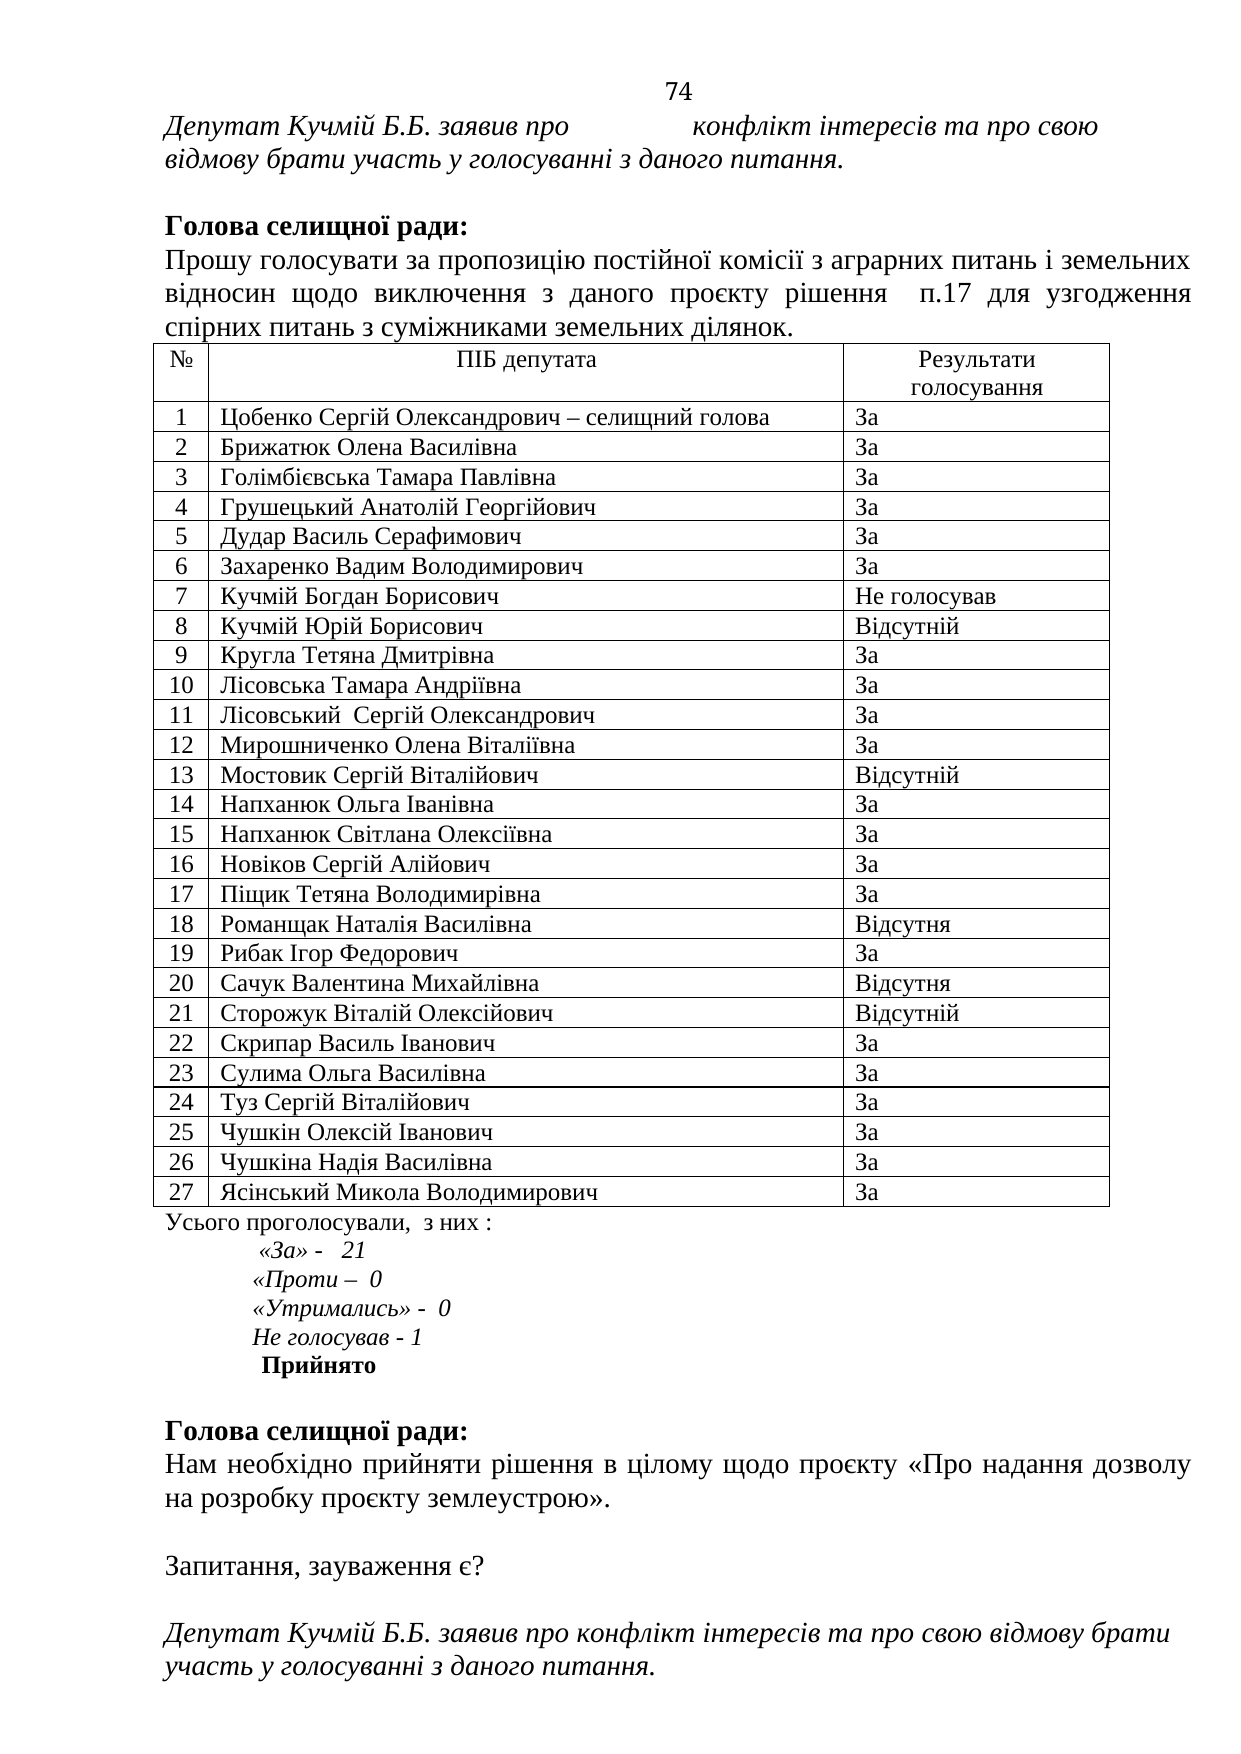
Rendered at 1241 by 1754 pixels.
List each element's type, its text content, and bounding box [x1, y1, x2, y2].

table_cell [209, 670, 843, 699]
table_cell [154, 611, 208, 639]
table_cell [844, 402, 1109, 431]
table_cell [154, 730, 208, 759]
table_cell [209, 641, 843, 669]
text Прошу голосувати за пропозицію постійної комісії з аграрних питань і земельних відносин щодо виключення з даного проєкту рішення п.17 для узгодження спірних питань з суміжниками земельних ділянок. [164, 242, 1192, 343]
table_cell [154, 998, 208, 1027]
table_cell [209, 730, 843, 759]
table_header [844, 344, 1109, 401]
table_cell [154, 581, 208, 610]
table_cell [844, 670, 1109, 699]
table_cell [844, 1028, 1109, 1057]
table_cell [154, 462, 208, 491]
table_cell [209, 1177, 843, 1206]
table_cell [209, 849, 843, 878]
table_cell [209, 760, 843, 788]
text Депутат Кучмій Б.Б. заявив про конфлікт інтересів та про свою відмову брати участь у голосуванні з даного питання. [164, 1615, 1192, 1682]
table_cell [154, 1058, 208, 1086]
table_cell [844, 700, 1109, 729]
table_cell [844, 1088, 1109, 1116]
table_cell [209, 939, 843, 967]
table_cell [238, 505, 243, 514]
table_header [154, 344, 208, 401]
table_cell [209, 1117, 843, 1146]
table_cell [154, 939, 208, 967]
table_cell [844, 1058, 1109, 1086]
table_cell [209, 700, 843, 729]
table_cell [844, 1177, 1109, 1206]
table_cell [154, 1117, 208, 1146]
text «Утримались» - 0 [252, 1293, 1192, 1322]
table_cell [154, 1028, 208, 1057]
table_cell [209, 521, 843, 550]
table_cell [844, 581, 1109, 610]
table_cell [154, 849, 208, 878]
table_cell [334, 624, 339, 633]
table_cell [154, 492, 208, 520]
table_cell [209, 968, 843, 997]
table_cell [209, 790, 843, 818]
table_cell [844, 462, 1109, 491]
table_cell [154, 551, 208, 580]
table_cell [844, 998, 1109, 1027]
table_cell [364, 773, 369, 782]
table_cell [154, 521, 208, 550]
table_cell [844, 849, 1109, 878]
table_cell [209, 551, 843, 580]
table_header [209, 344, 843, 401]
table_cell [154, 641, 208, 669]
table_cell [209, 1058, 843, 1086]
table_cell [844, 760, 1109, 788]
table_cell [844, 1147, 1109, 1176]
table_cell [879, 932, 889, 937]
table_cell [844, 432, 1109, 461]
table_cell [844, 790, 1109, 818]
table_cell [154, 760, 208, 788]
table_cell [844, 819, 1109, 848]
text Голова селищної ради: [164, 208, 1192, 242]
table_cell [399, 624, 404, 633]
text Прийнято [261, 1350, 1192, 1379]
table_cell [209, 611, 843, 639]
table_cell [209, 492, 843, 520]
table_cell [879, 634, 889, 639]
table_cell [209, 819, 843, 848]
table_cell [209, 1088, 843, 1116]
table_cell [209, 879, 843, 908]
text Голова селищної ради: [164, 1413, 1192, 1446]
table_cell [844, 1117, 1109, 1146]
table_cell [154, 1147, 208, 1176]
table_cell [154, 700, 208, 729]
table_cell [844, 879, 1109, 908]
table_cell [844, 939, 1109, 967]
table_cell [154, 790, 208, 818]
text Усього проголосували, з них : [164, 1207, 1192, 1235]
text «Проти – 0 [252, 1264, 1192, 1293]
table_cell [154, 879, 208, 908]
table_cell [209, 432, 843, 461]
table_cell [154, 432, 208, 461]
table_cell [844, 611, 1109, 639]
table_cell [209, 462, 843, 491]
text «За» - 21 [252, 1235, 1192, 1264]
text Запитання, зауваження є? [164, 1548, 1192, 1581]
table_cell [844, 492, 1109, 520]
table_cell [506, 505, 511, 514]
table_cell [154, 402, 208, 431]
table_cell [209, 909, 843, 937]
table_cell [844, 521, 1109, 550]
text Не голосував - 1 [252, 1322, 1192, 1350]
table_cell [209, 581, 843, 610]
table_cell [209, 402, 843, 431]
text Нам необхідно прийняти рішення в цілому щодо проєкту «Про надання дозволу на розробку проєкту землеустрою». [164, 1446, 1192, 1513]
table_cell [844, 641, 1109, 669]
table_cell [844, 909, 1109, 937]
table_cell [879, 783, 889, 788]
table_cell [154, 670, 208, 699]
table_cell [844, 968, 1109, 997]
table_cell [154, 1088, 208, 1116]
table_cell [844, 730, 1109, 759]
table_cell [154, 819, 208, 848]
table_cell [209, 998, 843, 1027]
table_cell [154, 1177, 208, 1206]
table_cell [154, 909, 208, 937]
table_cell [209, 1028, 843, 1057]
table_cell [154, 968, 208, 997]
text Депутат Кучмій Б.Б. заявив про конфлікт інтересів та про свою відмову брати участь у голосуванні з даного питання. [164, 108, 1192, 175]
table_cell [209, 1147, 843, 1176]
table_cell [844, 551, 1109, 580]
